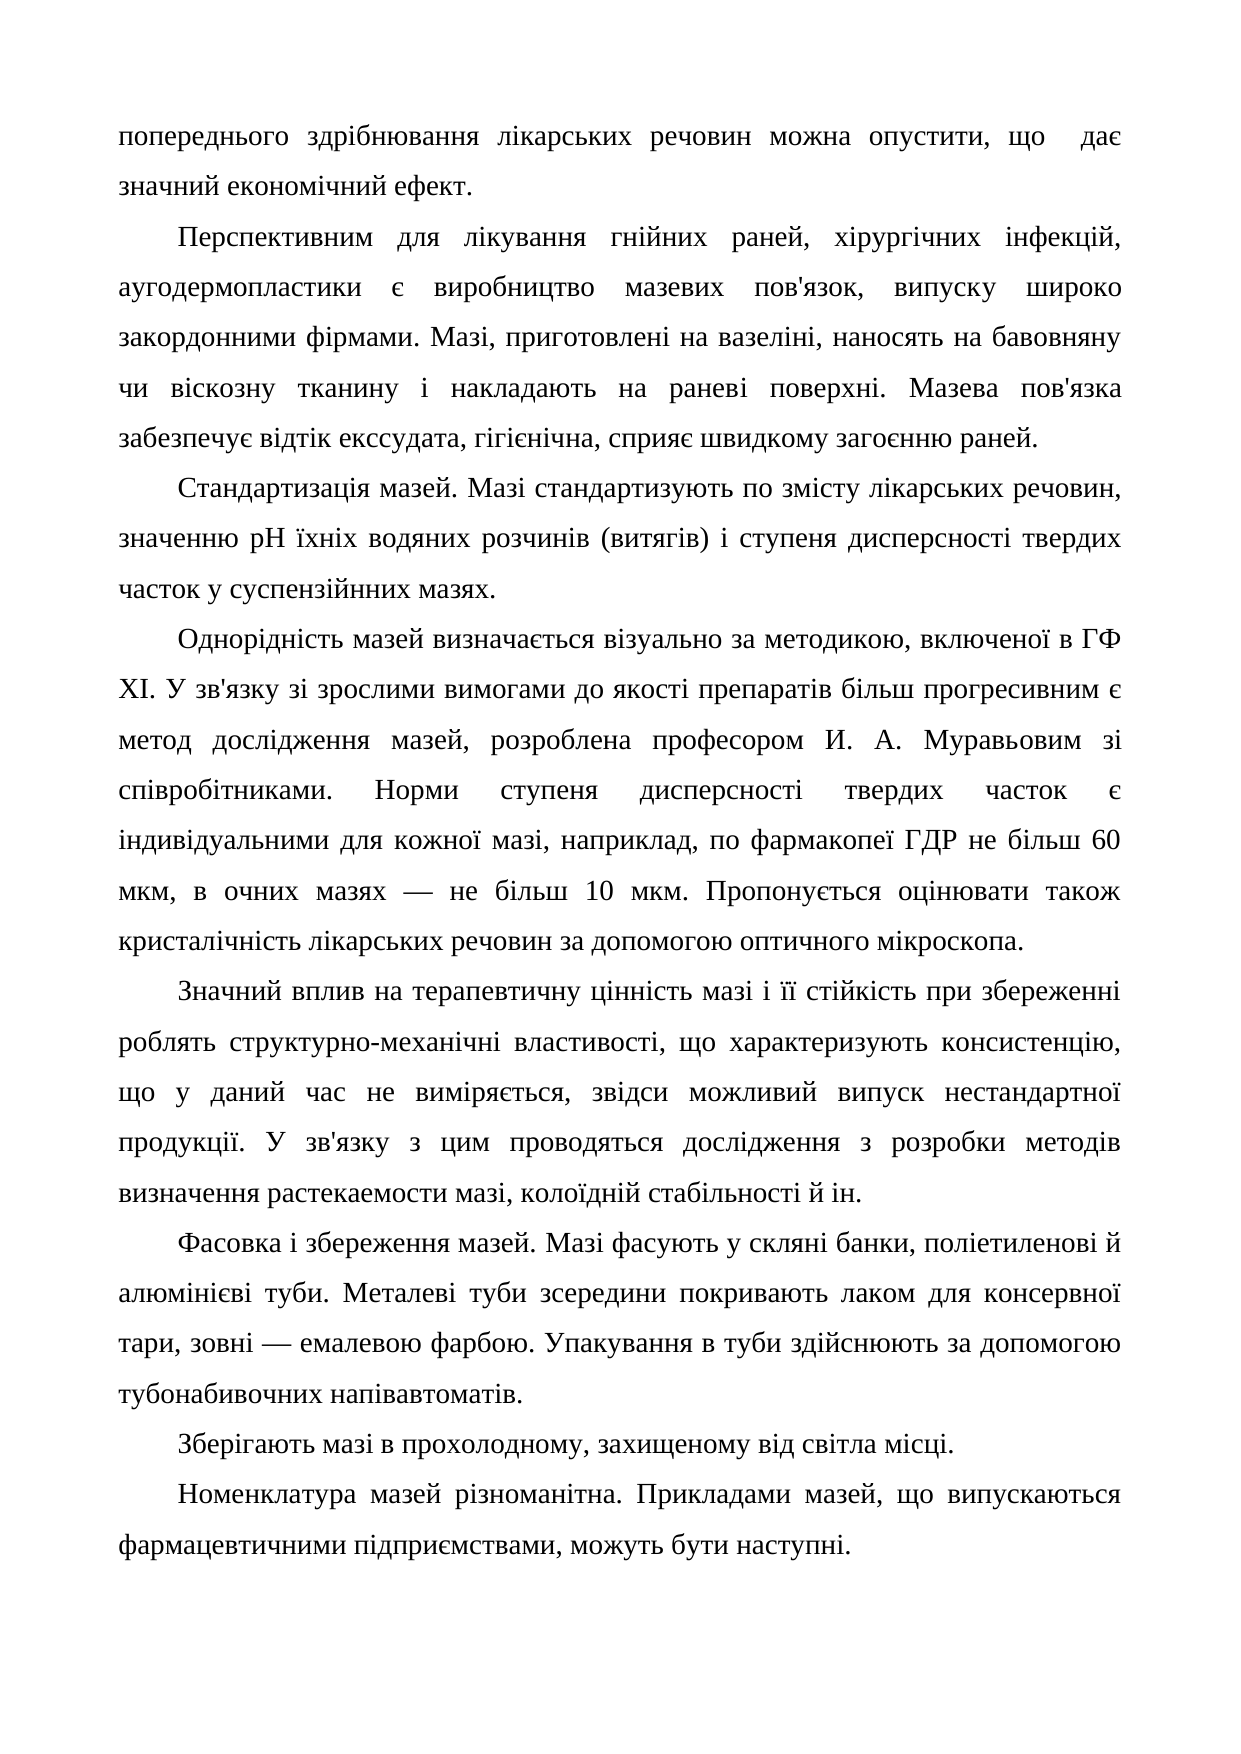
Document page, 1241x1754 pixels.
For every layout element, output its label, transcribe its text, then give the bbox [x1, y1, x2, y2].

text Однорідність мазей визначається візуально за методикою, включеної в ГФ XI. У зв'язку зі зрослими вимогами до якості препаратів більш прогресивним є метод дослідження мазей, розроблена професором И. А. Муравьовим зі співробітниками. Норми ступеня дисперсності твердих часток є індивідуальними для кожної мазі, наприклад, по фармакопеї ГДР не більш 60 мкм, в очних мазях — не більш 10 мкм. Пропонується оцінювати також кристалічність лікарських речовин за допомогою оптичного мікроскопа. [118, 621, 1122, 957]
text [118, 118, 1122, 202]
text Фасовка і збереження мазей. Мазі фасують у скляні банки, поліетиленові й алюмінієві туби. Металеві туби зсередини покривають лаком для консервної тари, зовні — емалевою фарбою. Упакування в туби здійснюють за допомогою тубонабивочних напівавтоматів. [118, 1225, 1122, 1409]
text Значний вплив на терапевтичну цінність мазі і її стійкість при збереженні роблять структурно-механічні властивості, що характеризують консистенцію, що у даний час не виміряється, звідси можливий випуск нестандартної продукції. У зв'язку з цим проводяться дослідження з розробки методів визначення растекаемости мазі, колоїдній стабільності й ін. [118, 973, 1122, 1208]
text Перспективним для лікування гнійних раней, хірургічних інфекцій, аугодермопластики є виробництво мазевих пов'язок, випуску широко закордонними фірмами. Мазі, приготовлені на вазеліні, наносять на бавовняну чи віскозну тканину і накладають на раневі поверхні. Мазева пов'язка забезпечує відтік екссудата, гігієнічна, сприяє швидкому загоєнню раней. [118, 219, 1122, 453]
text Стандартизація мазей. Мазі стандартизують по змісту лікарських речовин, значенню рН їхніх водяних розчинів (витягів) і ступеня дисперсності твердих часток у суспензійнних мазях. [118, 470, 1122, 604]
text Номенклатура мазей різноманітна. Прикладами мазей, що випускаються фармацевтичними підприємствами, можуть бути наступні. [118, 1477, 1122, 1560]
text Зберігають мазі в прохолодному, захищеному від світла місці. [118, 1426, 1122, 1460]
